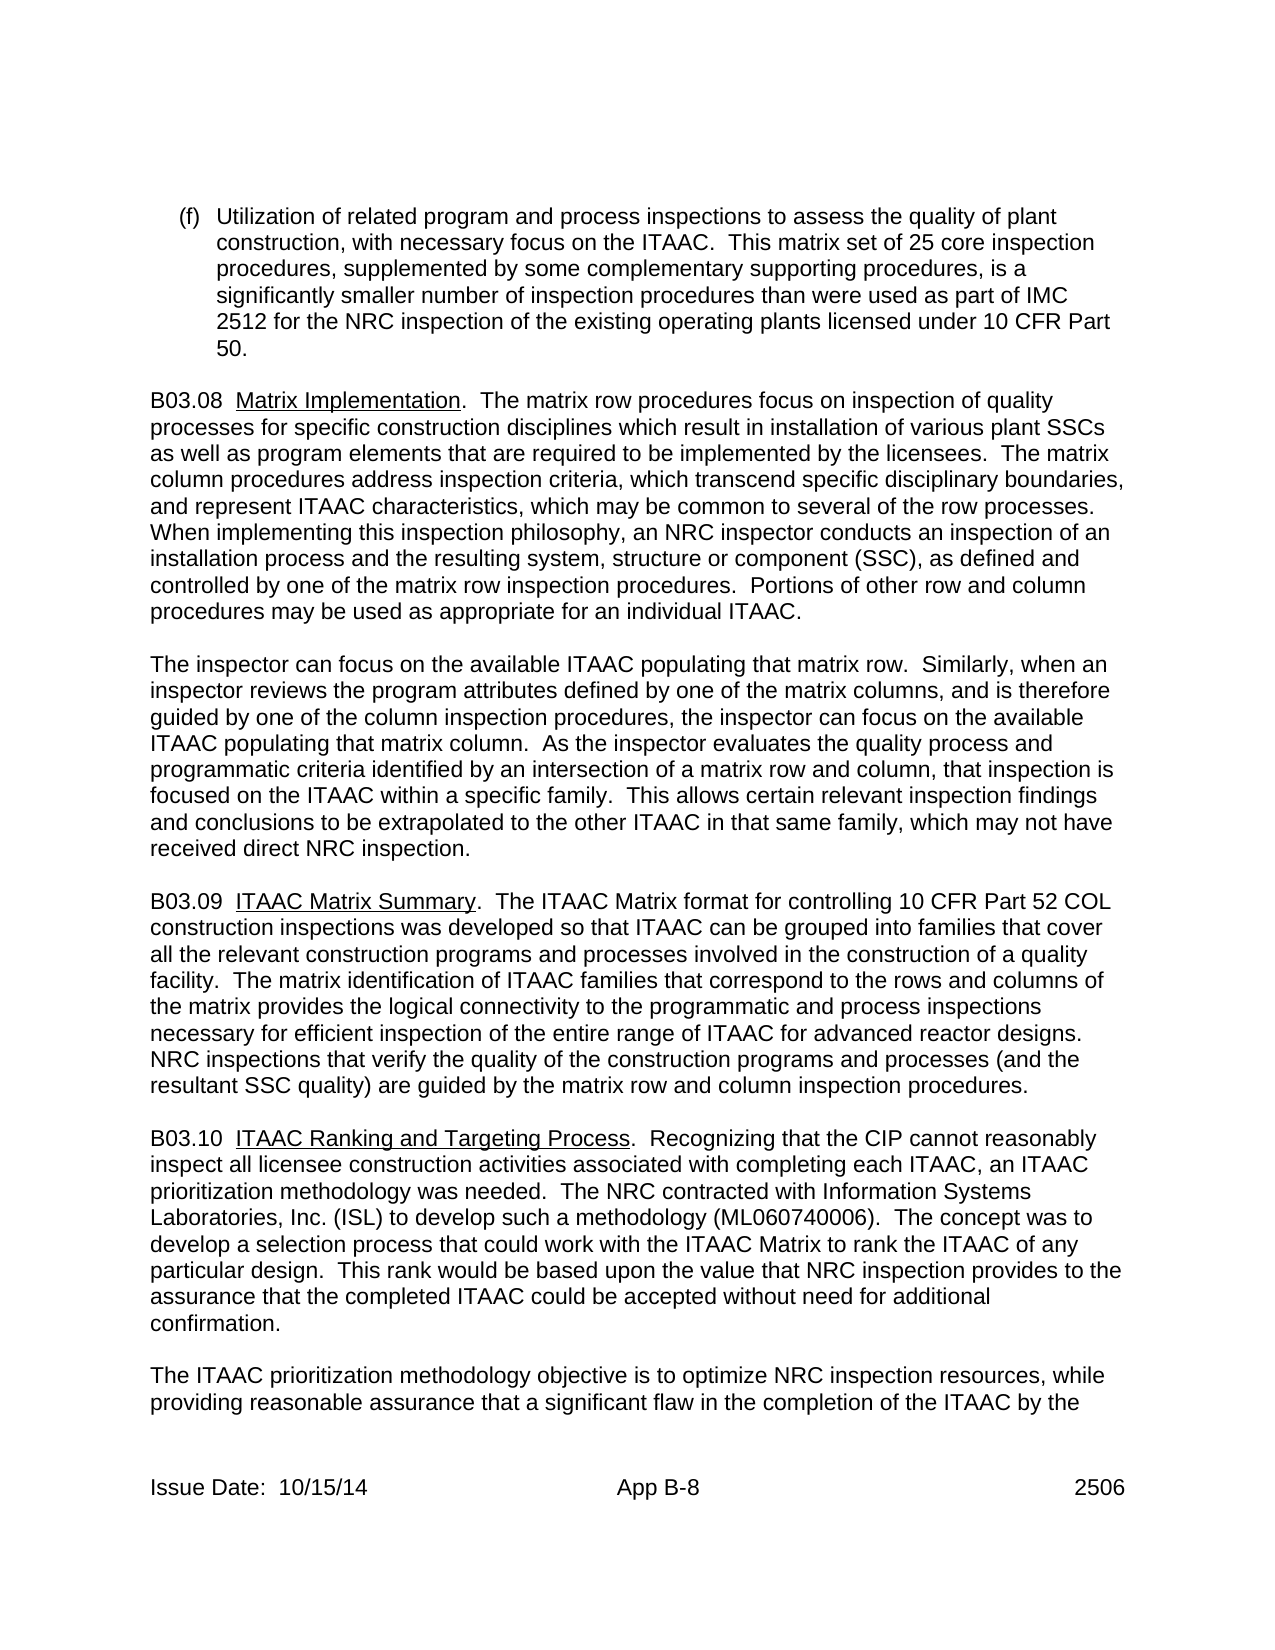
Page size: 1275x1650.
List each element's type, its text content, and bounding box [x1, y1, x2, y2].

text The ITAAC prioritization methodology objective is to optimize NRC inspection resources, while providing reasonable assurance that a significant flaw in the completion of the ITAAC by the [150, 1362, 1125, 1415]
text B03.09 ITAAC Matrix Summary. The ITAAC Matrix format for controlling 10 CFR Part 52 COL construction inspections was developed so that ITAAC can be grouped into families that cover all the relevant construction programs and processes involved in the construction of a quality facility. The matrix identification of ITAAC families that correspond to the rows and columns of the matrix provides the logical connectivity to the programmatic and process inspections necessary for efficient inspection of the entire range of ITAAC for advanced reactor designs. NRC inspections that verify the quality of the construction programs and processes (and the resultant SSC quality) are guided by the matrix row and column inspection procedures. [150, 888, 1125, 1099]
text B03.08 Matrix Implementation. The matrix row procedures focus on inspection of quality processes for specific construction disciplines which result in installation of various plant SSCs as well as program elements that are required to be implemented by the licensees. The matrix column procedures address inspection criteria, which transcend specific disciplinary boundaries, and represent ITAAC characteristics, which may be common to several of the row processes. When implementing this inspection philosophy, an NRC inspector conducts an inspection of an installation process and the resulting system, structure or component (SSC), as defined and controlled by one of the matrix row inspection procedures. Portions of other row and column procedures may be used as appropriate for an individual ITAAC. [150, 387, 1125, 624]
text The inspector can focus on the available ITAAC populating that matrix row. Similarly, when an inspector reviews the program attributes defined by one of the matrix columns, and is therefore guided by one of the column inspection procedures, the inspector can focus on the available ITAAC populating that matrix column. As the inspector evaluates the quality process and programmatic criteria identified by an intersection of a matrix row and column, that inspection is focused on the ITAAC within a specific family. This allows certain relevant inspection findings and conclusions to be extrapolated to the other ITAAC in that same family, which may not have received direct NRC inspection. [150, 651, 1125, 862]
list Utilization of related program and process inspections to assess the quality of plant construction, with necessary focus on the ITAAC. This matrix set of 25 core inspection procedures, supplemented by some complementary supporting procedures, is a significantly smaller number of inspection procedures than were used as part of IMC 2512 for the NRC inspection of the existing operating plants licensed under 10 CFR Part 50. [178, 203, 1125, 361]
text B03.10 ITAAC Ranking and Targeting Process. Recognizing that the CIP cannot reasonably inspect all licensee construction activities associated with completing each ITAAC, an ITAAC prioritization methodology was needed. The NRC contracted with Information Systems Laboratories, Inc. (ISL) to develop such a methodology (ML060740006). The concept was to develop a selection process that could work with the ITAAC Matrix to rank the ITAAC of any particular design. This rank would be based upon the value that NRC inspection provides to the assurance that the completed ITAAC could be accepted without need for additional confirmation. [150, 1125, 1125, 1336]
